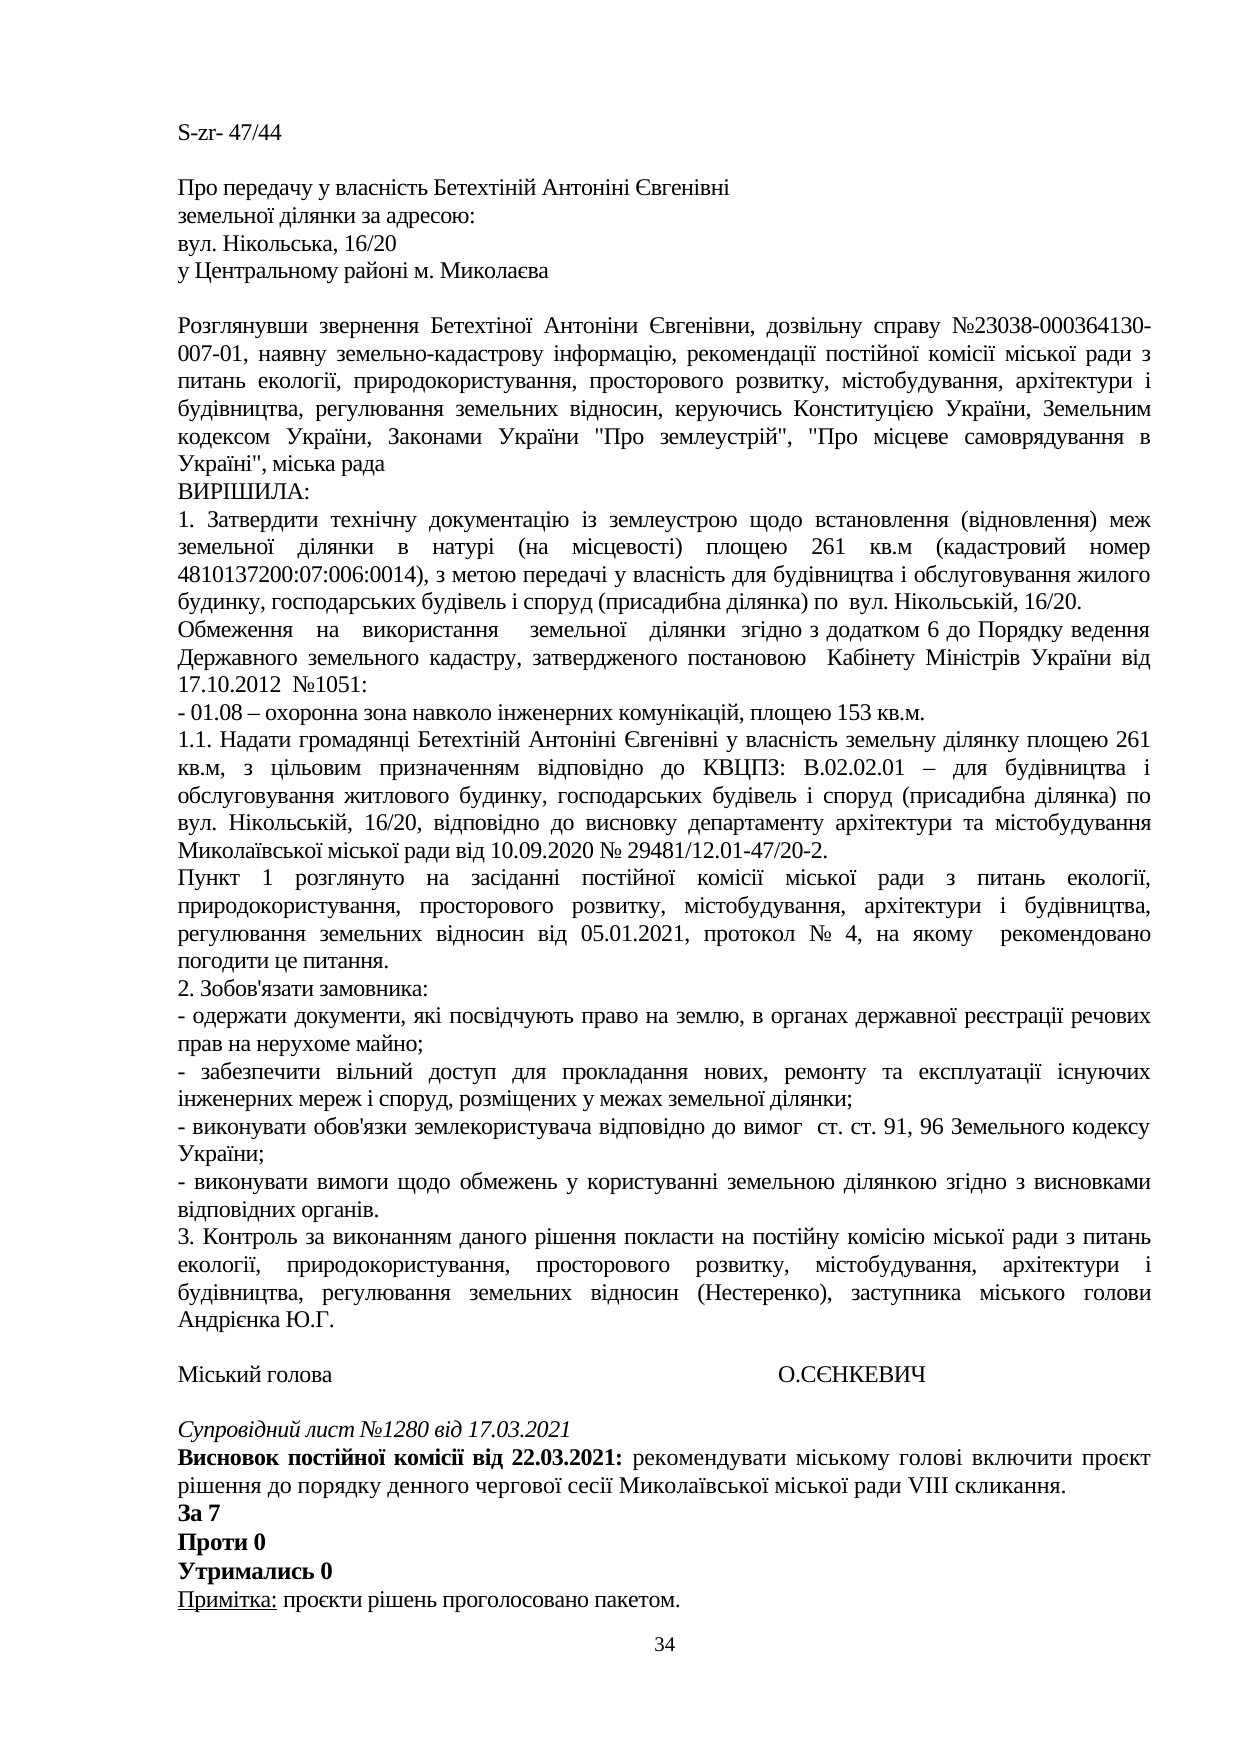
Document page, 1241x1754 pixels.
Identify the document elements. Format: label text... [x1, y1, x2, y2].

text - виконувати обов'язки землекористувача відповідно до вимог ст. ст. 91, 96 Земельного кодексу України; [177, 1112, 1152, 1167]
text За 7 [177, 1498, 1152, 1527]
text Супровідний лист №1280 від 17.03.2021 [177, 1416, 1152, 1443]
text Утримались 0 [177, 1556, 1152, 1584]
text Висновок постійної комісії від 22.03.2021: рекомендувати міському голові включити проєкт рішення до порядку денного чергової сесії Миколаївської міської ради VIII скликання. [177, 1443, 1152, 1498]
text - 01.08 – охоронна зона навколо інженерних комунікацій, площею 153 кв.м. [177, 698, 1152, 725]
text земельної ділянки за адресою: [177, 201, 1152, 228]
text - забезпечити вільний доступ для прокладання нових, ремонту та експлуатації існуючих інженерних мереж і споруд, розміщених у межах земельної ділянки; [177, 1057, 1152, 1112]
text у Центральному районі м. Миколаєва [177, 256, 1152, 284]
text - виконувати вимоги щодо обмежень у користуванні земельною ділянкою згідно з висновками відповідних органів. [177, 1167, 1152, 1222]
text Проти 0 [177, 1527, 1152, 1556]
text S-zr- 47/44 [177, 118, 1152, 146]
text ВИРІШИЛА: [177, 477, 1152, 504]
text Міський голова О.СЄНКЕВИЧ [177, 1360, 1152, 1388]
text Примітка: проєкти рішень проголосовано пакетом. [177, 1584, 1152, 1612]
text 3. Контроль за виконанням даного рішення покласти на постійну комісію міської ради з питань екології, природокористування, просторового розвитку, містобудування, архітектури і будівництва, регулювання земельних відносин (Нестеренко), заступника міського голови Андрієнка Ю.Г. [177, 1222, 1152, 1333]
text Розглянувши звернення Бетехтіної Антоніни Євгенівни, дозвільну справу №23038-000364130-007-01, наявну земельно-кадастрову інформацію, рекомендації постійної комісії міської ради з питань екології, природокористування, просторового розвитку, містобудування, архітектури і будівництва, регулювання земельних відносин, керуючись Конституцією України, Земельним кодексом України, Законами України "Про землеустрій", "Про місцеве самоврядування в Україні", міська рада [177, 311, 1152, 477]
text 1.1. Надати громадянці Бетехтіній Антоніні Євгенівні у власність земельну ділянку площею 261 кв.м, з цільовим призначенням відповідно до КВЦПЗ: В.02.02.01 – для будівництва і обслуговування житлового будинку, господарських будівель і споруд (присадибна ділянка) по вул. Нікольській, 16/20, відповідно до висновку департаменту архітектури та містобудування Миколаївської міської ради від 10.09.2020 № 29481/12.01-47/20-2. [177, 725, 1152, 863]
text 2. Зобов'язати замовника: [177, 974, 1152, 1001]
text 1. Затвердити технічну документацію із землеустрою щодо встановлення (відновлення) меж земельної ділянки в натурі (на місцевості) площею 261 кв.м (кадастровий номер 4810137200:07:006:0014), з метою передачі у власність для будівництва і обслуговування жилого будинку, господарських будівель і споруд (присадибна ділянка) по вул. Нікольській, 16/20. [177, 504, 1152, 615]
text вул. Нікольська, 16/20 [177, 228, 1152, 256]
text - одержати документи, які посвідчують право на землю, в органах державної реєстрації речових прав на нерухоме майно; [177, 1001, 1152, 1057]
text Обмеження на використання земельної ділянки згідно з додатком 6 до Порядку ведення Державного земельного кадастру, затвердженого постановою Кабінету Міністрів України від 17.10.2012 №1051: [177, 615, 1152, 698]
text Про передачу у власність Бетехтіній Антоніні Євгенівні [177, 173, 1152, 201]
text Пункт 1 розглянуто на засіданні постійної комісії міської ради з питань екології, природокористування, просторового розвитку, містобудування, архітектури і будівництва, регулювання земельних відносин від 05.01.2021, протокол № 4, на якому рекомендовано погодити це питання. [177, 863, 1152, 974]
